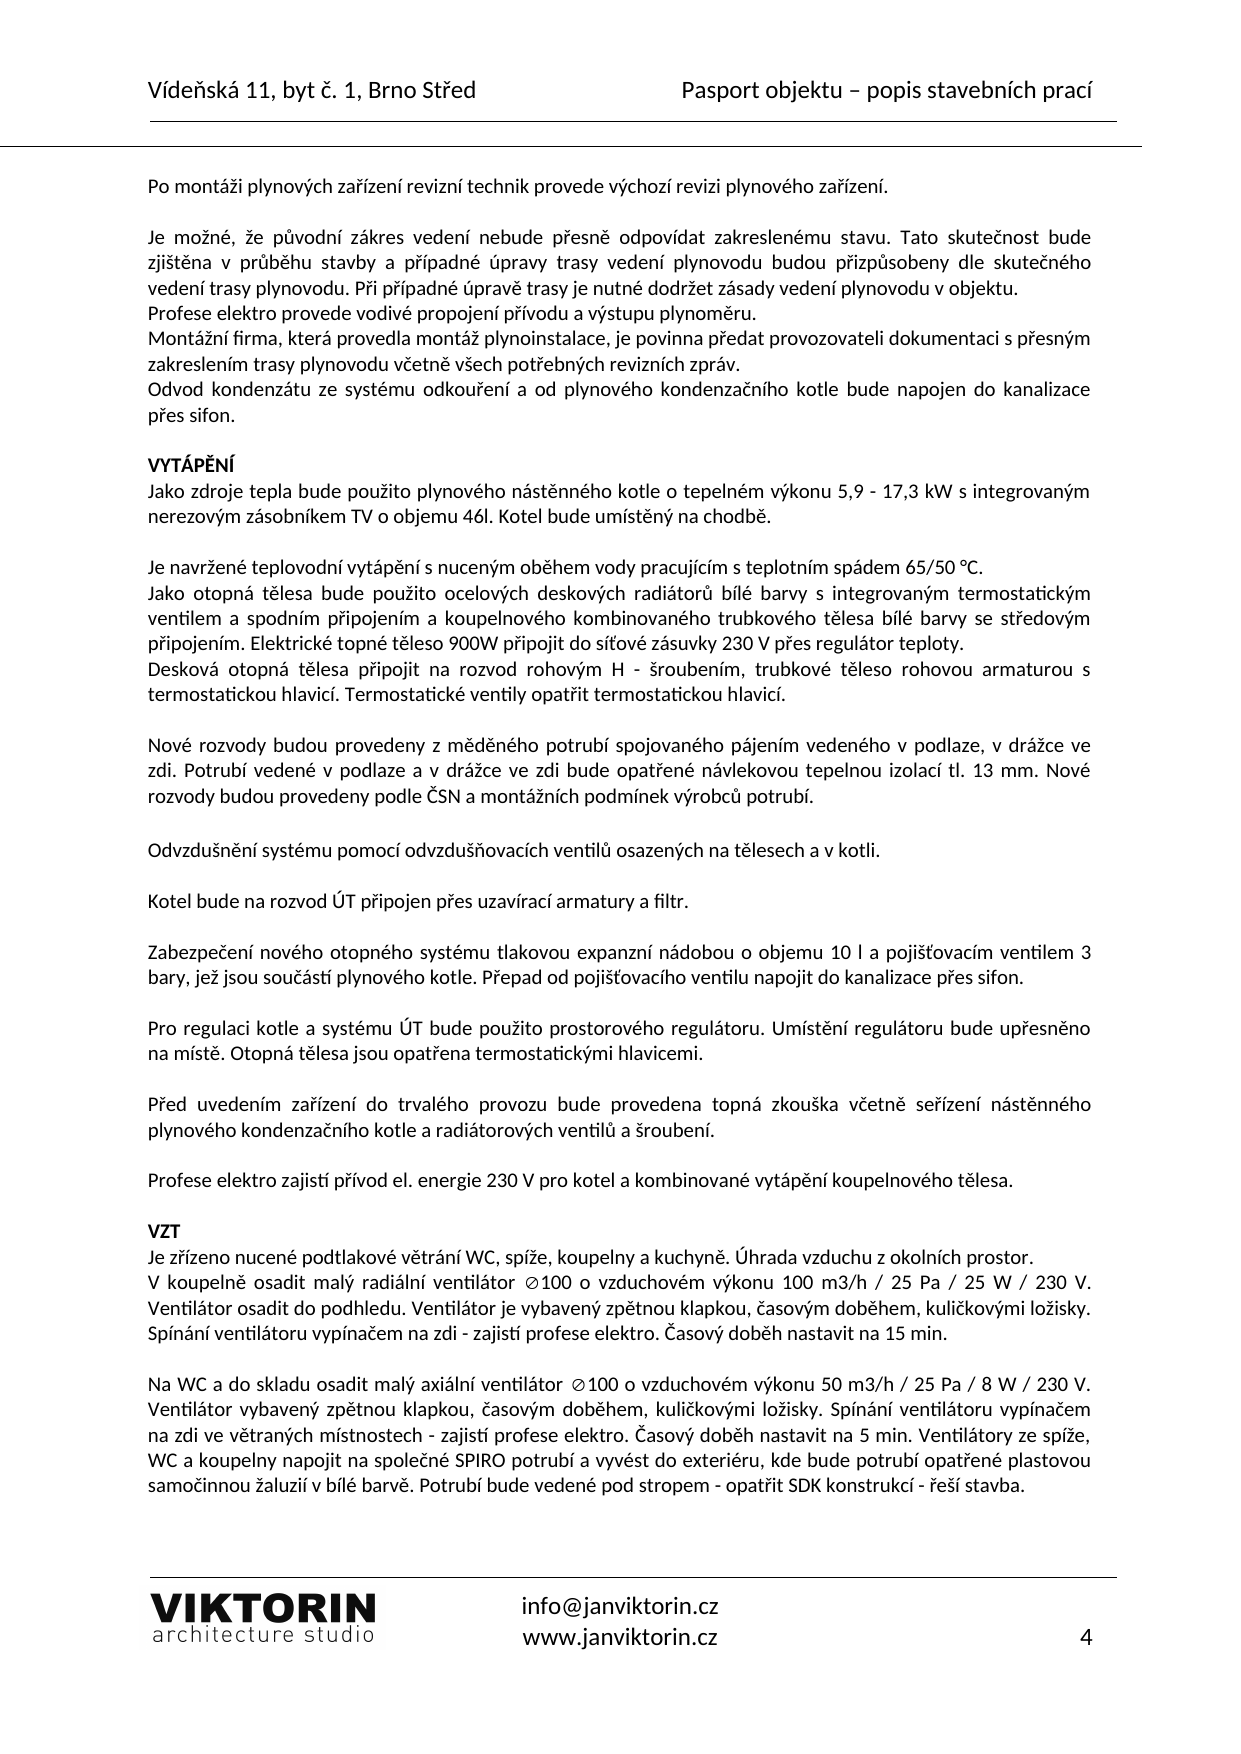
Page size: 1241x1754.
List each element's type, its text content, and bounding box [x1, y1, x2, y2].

text Je navržené teplovodní vytápění s nuceným oběhem vody pracujícím s teplotním spádem 65/50 °C. [148, 554, 1093, 580]
text Profese elektro provede vodivé propojení přívodu a výstupu plynoměru. [148, 300, 1093, 326]
text Desková otopná tělesa připojit na rozvod rohovým H - šroubením, trubkové těleso rohovou armaturou s termostatickou hlavicí. Termostatické ventily opatřit termostatickou hlavicí. [148, 656, 1093, 707]
text Odvzdušnění systému pomocí odvzdušňovacích ventilů osazených na tělesech a v kotli. [148, 837, 1093, 863]
text Kotel bude na rozvod ÚT připojen přes uzavírací armatury a filtr. [148, 888, 1093, 913]
text V koupelně osadit malý radiální ventilátor 100 o vzduchovém výkonu 100 m3/h / 25 Pa / 25 W / 230 V. Ventilátor osadit do podhledu. Ventilátor je vybavený zpětnou klapkou, časovým doběhem, kuličkovými ložisky. Spínání ventilátoru vypínačem na zdi - zajistí profese elektro. Časový doběh nastavit na 15 min. [148, 1269, 1093, 1346]
text Profese elektro zajistí přívod el. energie 230 V pro kotel a kombinované vytápění koupelnového tělesa. [148, 1168, 1093, 1193]
text VYTÁPĚNÍ [148, 453, 1093, 478]
text Nové rozvody budou provedeny z měděného potrubí spojovaného pájením vedeného v podlaze, v drážce ve zdi. Potrubí vedené v podlaze a v drážce ve zdi bude opatřené návlekovou tepelnou izolací tl. 13 mm. Nové rozvody budou provedeny podle ČSN a montážních podmínek výrobců potrubí. [148, 732, 1093, 808]
text Je možné, že původní zákres vedení nebude přesně odpovídat zakreslenému stavu. Tato skutečnost bude zjištěna v průběhu stavby a případné úpravy trasy vedení plynovodu budou přizpůsobeny dle skutečného vedení trasy plynovodu. Při případné úpravě trasy je nutné dodržet zásady vedení plynovodu v objektu. [148, 224, 1093, 300]
text Jako otopná tělesa bude použito ocelových deskových radiátorů bílé barvy s integrovaným termostatickým ventilem a spodním připojením a koupelnového kombinovaného trubkového tělesa bílé barvy se středovým připojením. Elektrické topné těleso 900W připojit do síťové zásuvky 230 V přes regulátor teploty. [148, 580, 1093, 656]
picture [138, 1585, 387, 1650]
text Jako zdroje tepla bude použito plynového nástěnného kotle o tepelném výkonu 5,9 - 17,3 kW s integrovaným nerezovým zásobníkem TV o objemu 46l. Kotel bude umístěný na chodbě. [148, 478, 1093, 529]
text Pro regulaci kotle a systému ÚT bude použito prostorového regulátoru. Umístění regulátoru bude upřesněno na místě. Otopná tělesa jsou opatřena termostatickými hlavicemi. [148, 1015, 1093, 1066]
text Na WC a do skladu osadit malý axiální ventilátor 100 o vzduchovém výkonu 50 m3/h / 25 Pa / 8 W / 230 V. Ventilátor vybavený zpětnou klapkou, časovým doběhem, kuličkovými ložisky. Spínání ventilátoru vypínačem na zdi ve větraných místnostech - zajistí profese elektro. Časový doběh nastavit na 5 min. Ventilátory ze spíže, WC a koupelny napojit na společné SPIRO potrubí a vyvést do exteriéru, kde bude potrubí opatřené plastovou samočinnou žaluzií v bílé barvě. Potrubí bude vedené pod stropem - opatřit SDK konstrukcí - řeší stavba. [148, 1371, 1093, 1498]
text VZT [148, 1218, 1093, 1244]
text Před uvedením zařízení do trvalého provozu bude provedena topná zkouška včetně seřízení nástěnného plynového kondenzačního kotle a radiátorových ventilů a šroubení. [148, 1091, 1093, 1142]
text Je zřízeno nucené podtlakové větrání WC, spíže, koupelny a kuchyně. Úhrada vzduchu z okolních prostor. [148, 1244, 1093, 1269]
text Montážní firma, která provedla montáž plynoinstalace, je povinna předat provozovateli dokumentaci s přesným zakreslením trasy plynovodu včetně všech potřebných revizních zpráv. [148, 326, 1093, 376]
text Zabezpečení nového otopného systému tlakovou expanzní nádobou o objemu 10 l a pojišťovacím ventilem 3 bary, jež jsou součástí plynového kotle. Přepad od pojišťovacího ventilu napojit do kanalizace přes sifon. [148, 939, 1093, 990]
text Odvod kondenzátu ze systému odkouření a od plynového kondenzačního kotle bude napojen do kanalizace přes sifon. [148, 376, 1093, 427]
text Po montáži plynových zařízení revizní technik provede výchozí revizi plynového zařízení. [148, 173, 1093, 198]
